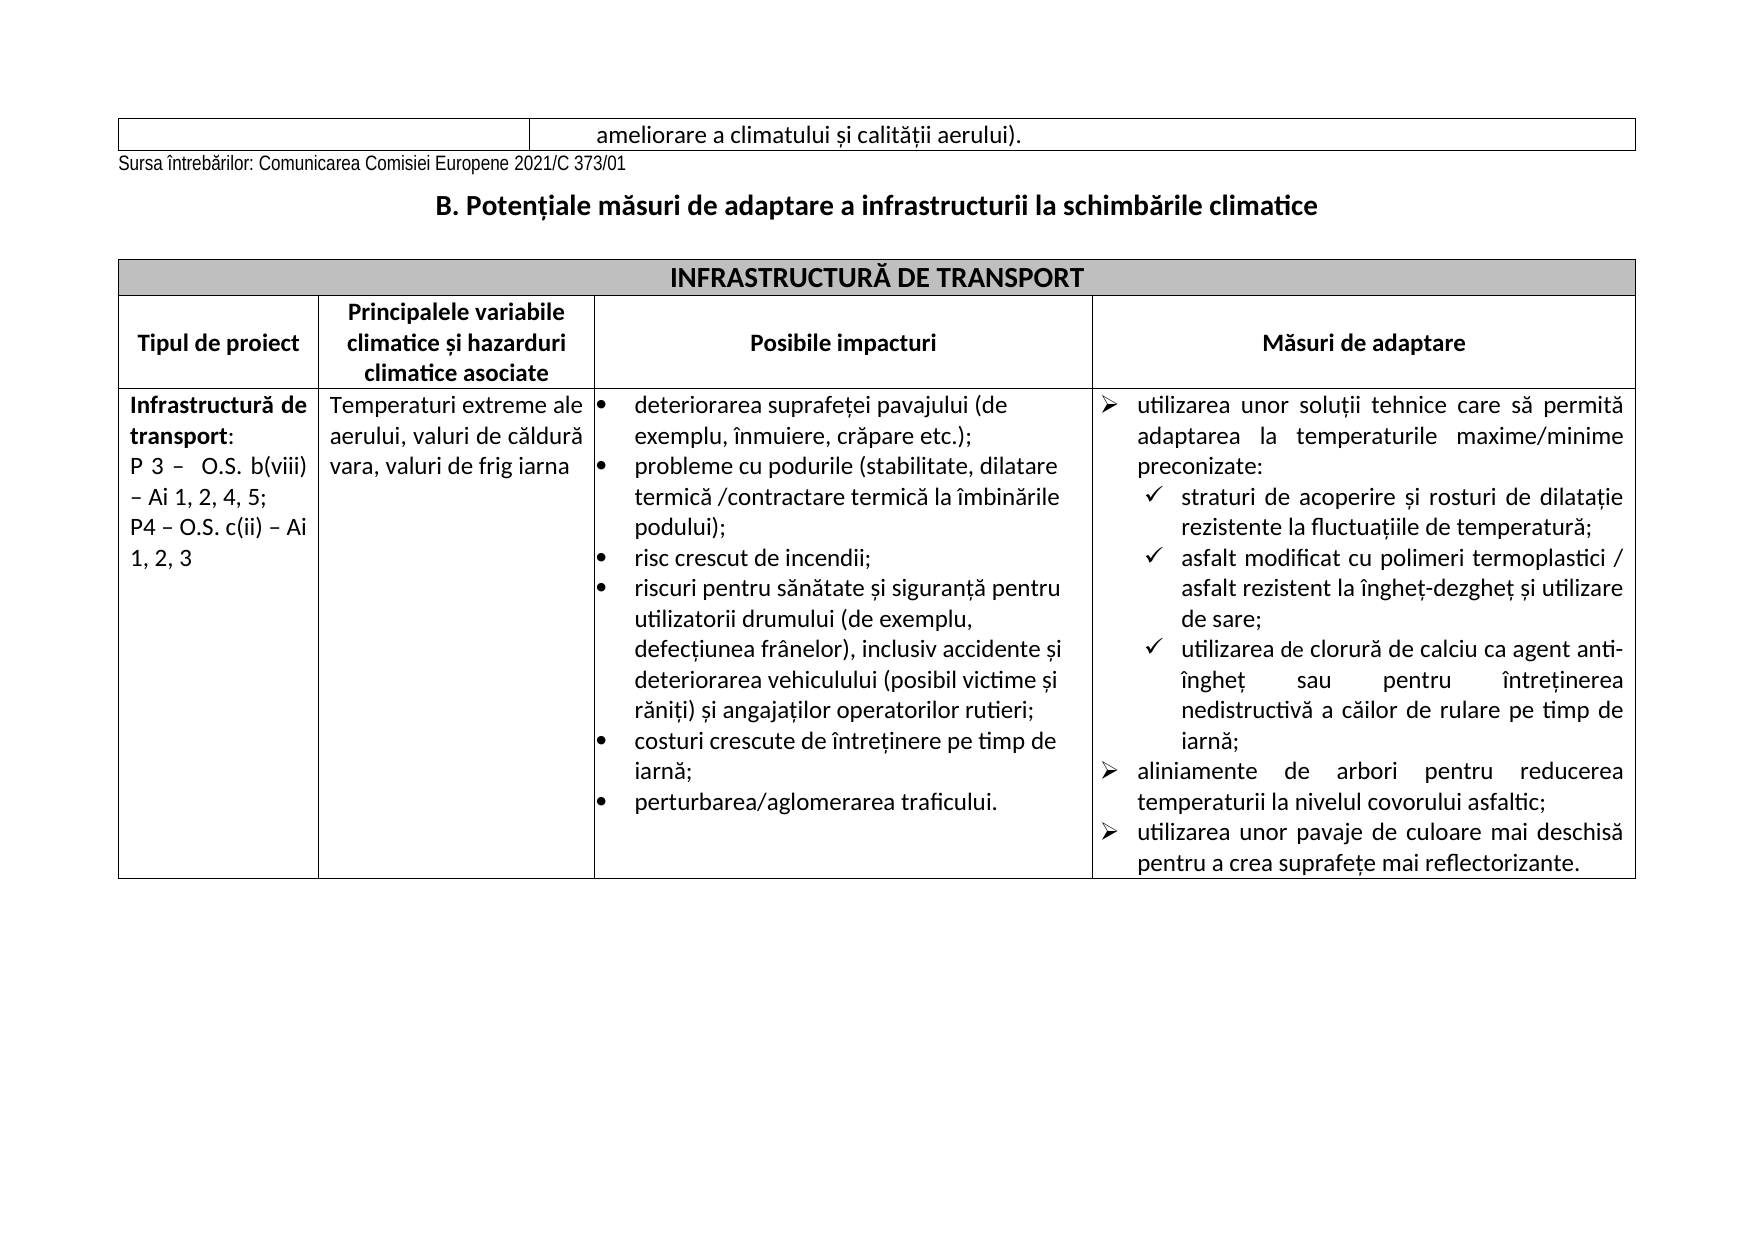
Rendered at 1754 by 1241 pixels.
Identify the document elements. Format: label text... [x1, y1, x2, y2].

text B. Potențiale măsuri de adaptare a infrastructurii la schimbările climatice [118, 187, 1636, 223]
table_header INFRASTRUCTURĂ DE TRANSPORT [119, 260, 1635, 295]
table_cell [119, 389, 318, 878]
table_cell Principalele variabile climatice și hazarduri climatice asociate [319, 296, 594, 388]
table_cell Măsuri de adaptare [1093, 296, 1635, 388]
table_cell utilizarea unor soluții tehnice care să permită adaptarea la temperaturile maxime/minime preconizate: straturi de acoperire și rosturi de dilatație rezistente la fluctuațiile de temperatură; asfalt modificat cu polimeri termoplastici / asfalt rezistent la îngheț-dezgheț și utilizare de sare; utilizarea de clorură de calciu ca agent anti-îngheț sau pentru întreținerea nedistructivă a căilor de rulare pe timp de iarnă; aliniamente de arbori pentru reducerea temperaturii la nivelul covorului asfaltic; utilizarea unor pavaje de culoare mai deschisă pentru a crea suprafețe mai reflectorizante. [1093, 389, 1635, 878]
text Sursa întrebărilor: Comunicarea Comisiei Europene 2021/C 373/01 [118, 151, 1636, 175]
table_cell Posibile impacturi [595, 296, 1092, 388]
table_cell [119, 119, 529, 150]
table_cell Temperaturi extreme ale aerului, valuri de căldură vara, valuri de frig iarna [319, 389, 594, 878]
table_cell deteriorarea suprafeței pavajului (de exemplu, înmuiere, crăpare etc.); probleme cu podurile (stabilitate, dilatare termică /contractare termică la îmbinările podului); risc crescut de incendii; riscuri pentru sănătate și siguranță pentru utilizatorii drumului (de exemplu, defecțiunea frânelor), inclusiv accidente și deteriorarea vehiculului (posibil victime și răniți) și angajaților operatorilor rutieri; costuri crescute de întreținere pe timp de iarnă; perturbarea/aglomerarea traficului. [595, 389, 1092, 878]
table_cell Tipul de proiect [119, 296, 318, 388]
